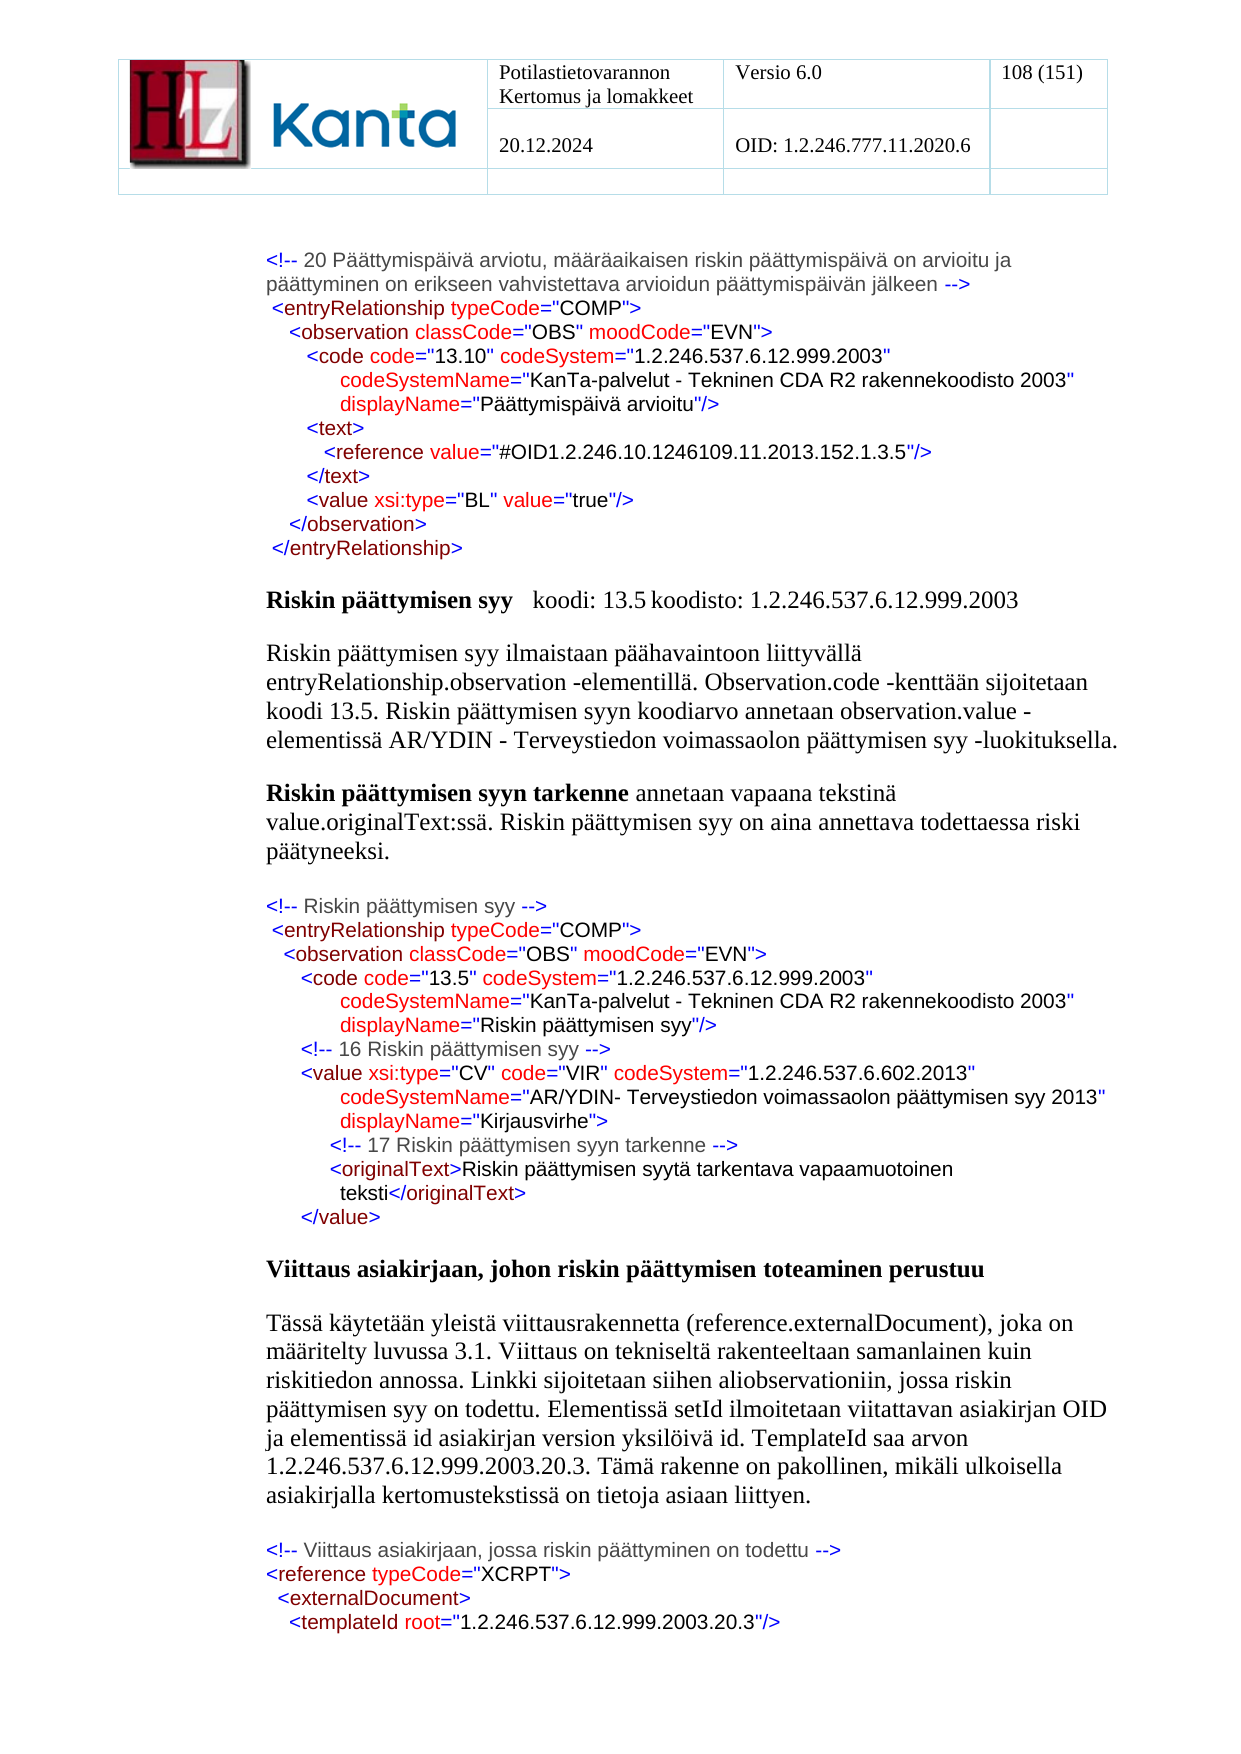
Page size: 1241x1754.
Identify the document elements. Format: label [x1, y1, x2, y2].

picture [129, 60, 252, 169]
picture [264, 93, 467, 159]
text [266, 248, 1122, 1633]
